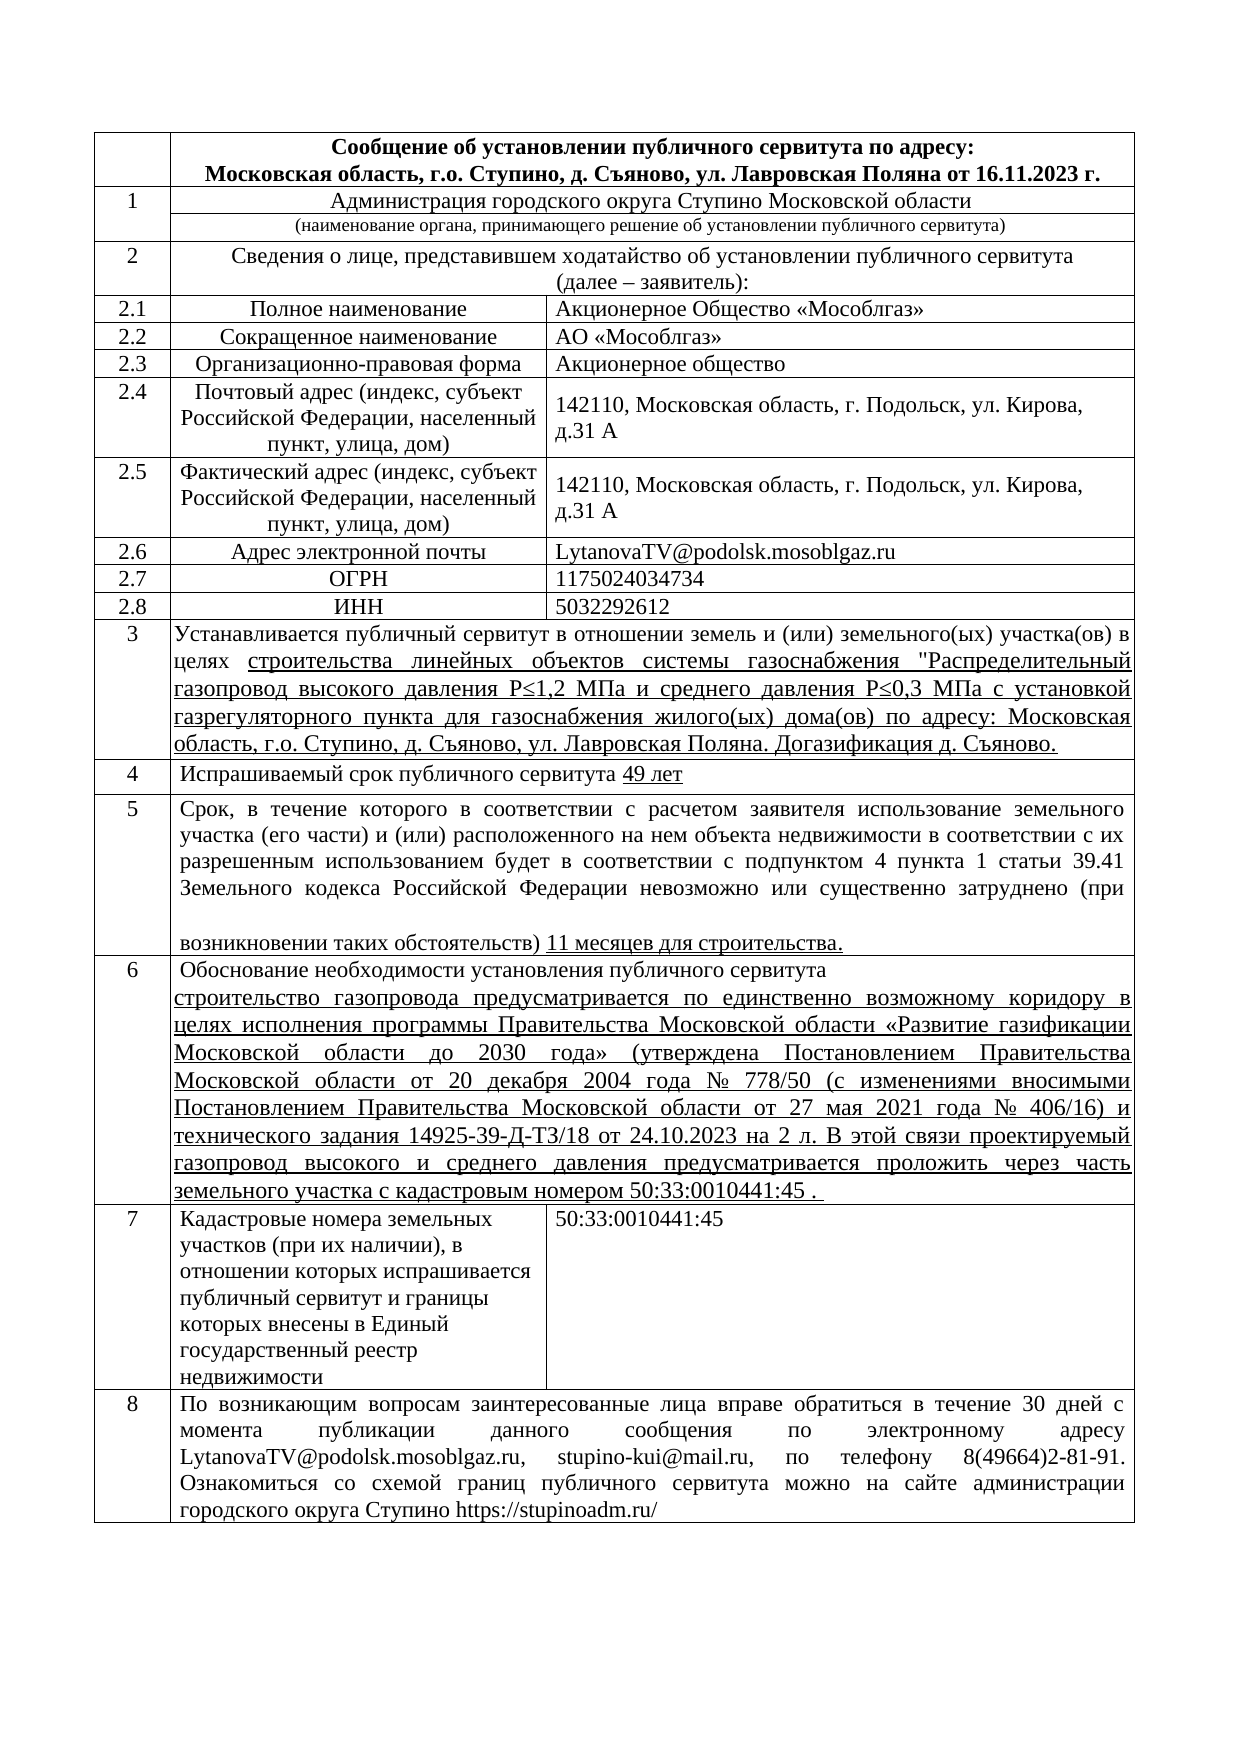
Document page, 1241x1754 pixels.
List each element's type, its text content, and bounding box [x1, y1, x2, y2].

table_cell 5 [95, 795, 170, 955]
table_cell 142110, Московская область, г. Подольск, ул. Кирова, д.31 А [547, 378, 1134, 457]
table_cell Испрашиваемый срок публичного сервитута 49 лет [171, 760, 1134, 794]
table_cell Фактический адрес (индекс, субъект Российской Федерации, населенный пункт, улица, дом) [171, 458, 546, 537]
table_cell 2.4 [95, 378, 170, 457]
table_cell Адрес электронной почты [171, 538, 546, 564]
table_cell Акционерное общество [547, 350, 1134, 377]
table_cell 2.2 [95, 323, 170, 349]
table_cell Полное наименование [171, 296, 546, 322]
table_cell 2.3 [95, 350, 170, 377]
table_cell 5032292612 [547, 593, 1134, 619]
table_header Сообщение об установлении публичного сервитута по адресу: Московская область, г.о. Ступино, д. Съяново, ул. Лавровская Поляна от 16.11.2023 г. [171, 133, 1134, 186]
table_cell 2 [95, 242, 170, 294]
table_cell [171, 187, 204, 213]
table_cell 2.5 [95, 458, 170, 537]
table_header [95, 133, 170, 186]
table_cell Кадастровые номера земельных участков (при их наличии), в отношении которых испрашивается публичный сервитут и границы которых внесены в Единый государственный реестр недвижимости [171, 1205, 546, 1389]
table_cell 7 [95, 1205, 170, 1389]
table_cell 50:33:0010441:45 [547, 1205, 1134, 1389]
table_cell Устанавливается публичный сервитут в отношении земель и (или) земельного(ых) участка(ов) в целях строительства линейных объектов системы газоснабжения "Распределительный газопровод высокого давления P≤1,2 МПа и среднего давления P≤0,3 МПа с установкой газрегуляторного пункта для газоснабжения жилого(ых) дома(ов) по адресу: Московская область, г.о. Ступино, д. Съяново, ул. Лавровская Поляна. Догазификация д. Съяново. [171, 620, 1134, 759]
table_cell Срок, в течение которого в соответствии с расчетом заявителя использование земельного участка (его части) и (или) расположенного на нем объекта недвижимости в соответствии с их разрешенным использованием будет в соответствии с подпунктом 4 пункта 1 статьи 39.41 Земельного кодекса Российской Федерации невозможно или существенно затруднено (при возникновении таких обстоятельств) 11 месяцев для строительства. [171, 795, 1134, 955]
table_cell LytanovaTV@podolsk.mosoblgaz.ru [547, 538, 1134, 564]
table_cell Сведения о лице, представившем ходатайство об установлении публичного сервитута (далее – заявитель): [171, 242, 1134, 294]
table_cell 1175024034734 [547, 565, 1134, 592]
table_cell ИНН [171, 593, 546, 619]
table_cell [171, 214, 204, 241]
table_cell 2.1 [95, 296, 170, 322]
table_cell [1097, 187, 1134, 213]
table_cell 2.6 [95, 538, 170, 564]
table_cell Администрация городского округа Ступино Московской области [205, 187, 1097, 213]
table_cell Обоснование необходимости установления публичного сервитута строительство газопровода предусматривается по единственно возможному коридору в целях исполнения программы Правительства Московской области «Развитие газификации Московской области до 2030 года» (утверждена Постановлением Правительства Московской области от 20 декабря 2004 года № 778/50 (с изменениями вносимыми Постановлением Правительства Московской области от 27 мая 2021 года № 406/16) и технического задания 14925-39-Д-ТЗ/18 от 24.10.2023 на 2 л. В этой связи проектируемый газопровод высокого и среднего давления предусматривается проложить через часть земельного участка с кадастровым номером 50:33:0010441:45 . [171, 956, 1134, 1204]
table_cell 4 [95, 760, 170, 794]
table_cell Организационно-правовая форма [171, 350, 546, 377]
table_cell Почтовый адрес (индекс, субъект Российской Федерации, населенный пункт, улица, дом) [171, 378, 546, 457]
table_cell 2.8 [95, 593, 170, 619]
table_cell ОГРН [171, 565, 546, 592]
table_cell Сокращенное наименование [171, 323, 546, 349]
table_cell 1 [95, 187, 170, 241]
table_cell (наименование органа, принимающего решение об установлении публичного сервитута) [205, 214, 1097, 241]
table_cell 142110, Московская область, г. Подольск, ул. Кирова, д.31 А [547, 458, 1134, 537]
table_cell 8 [95, 1390, 170, 1522]
table_cell 2.7 [95, 565, 170, 592]
table_cell 3 [95, 620, 170, 759]
table_cell 6 [95, 956, 170, 1204]
table_cell АО «Мособлгаз» [547, 323, 1134, 349]
table_cell [1097, 214, 1134, 241]
table_cell Акционерное Общество «Мособлгаз» [547, 296, 1134, 322]
table_cell По возникающим вопросам заинтересованные лица вправе обратиться в течение 30 дней с момента публикации данного сообщения по электронному адресу LytanovaTV@podolsk.mosoblgaz.ru, stupino-kui@mail.ru, по телефону 8(49664)2-81-91. Ознакомиться со схемой границ публичного сервитута можно на сайте администрации городского округа Ступино https://stupinoadm.ru/ [171, 1390, 1134, 1522]
